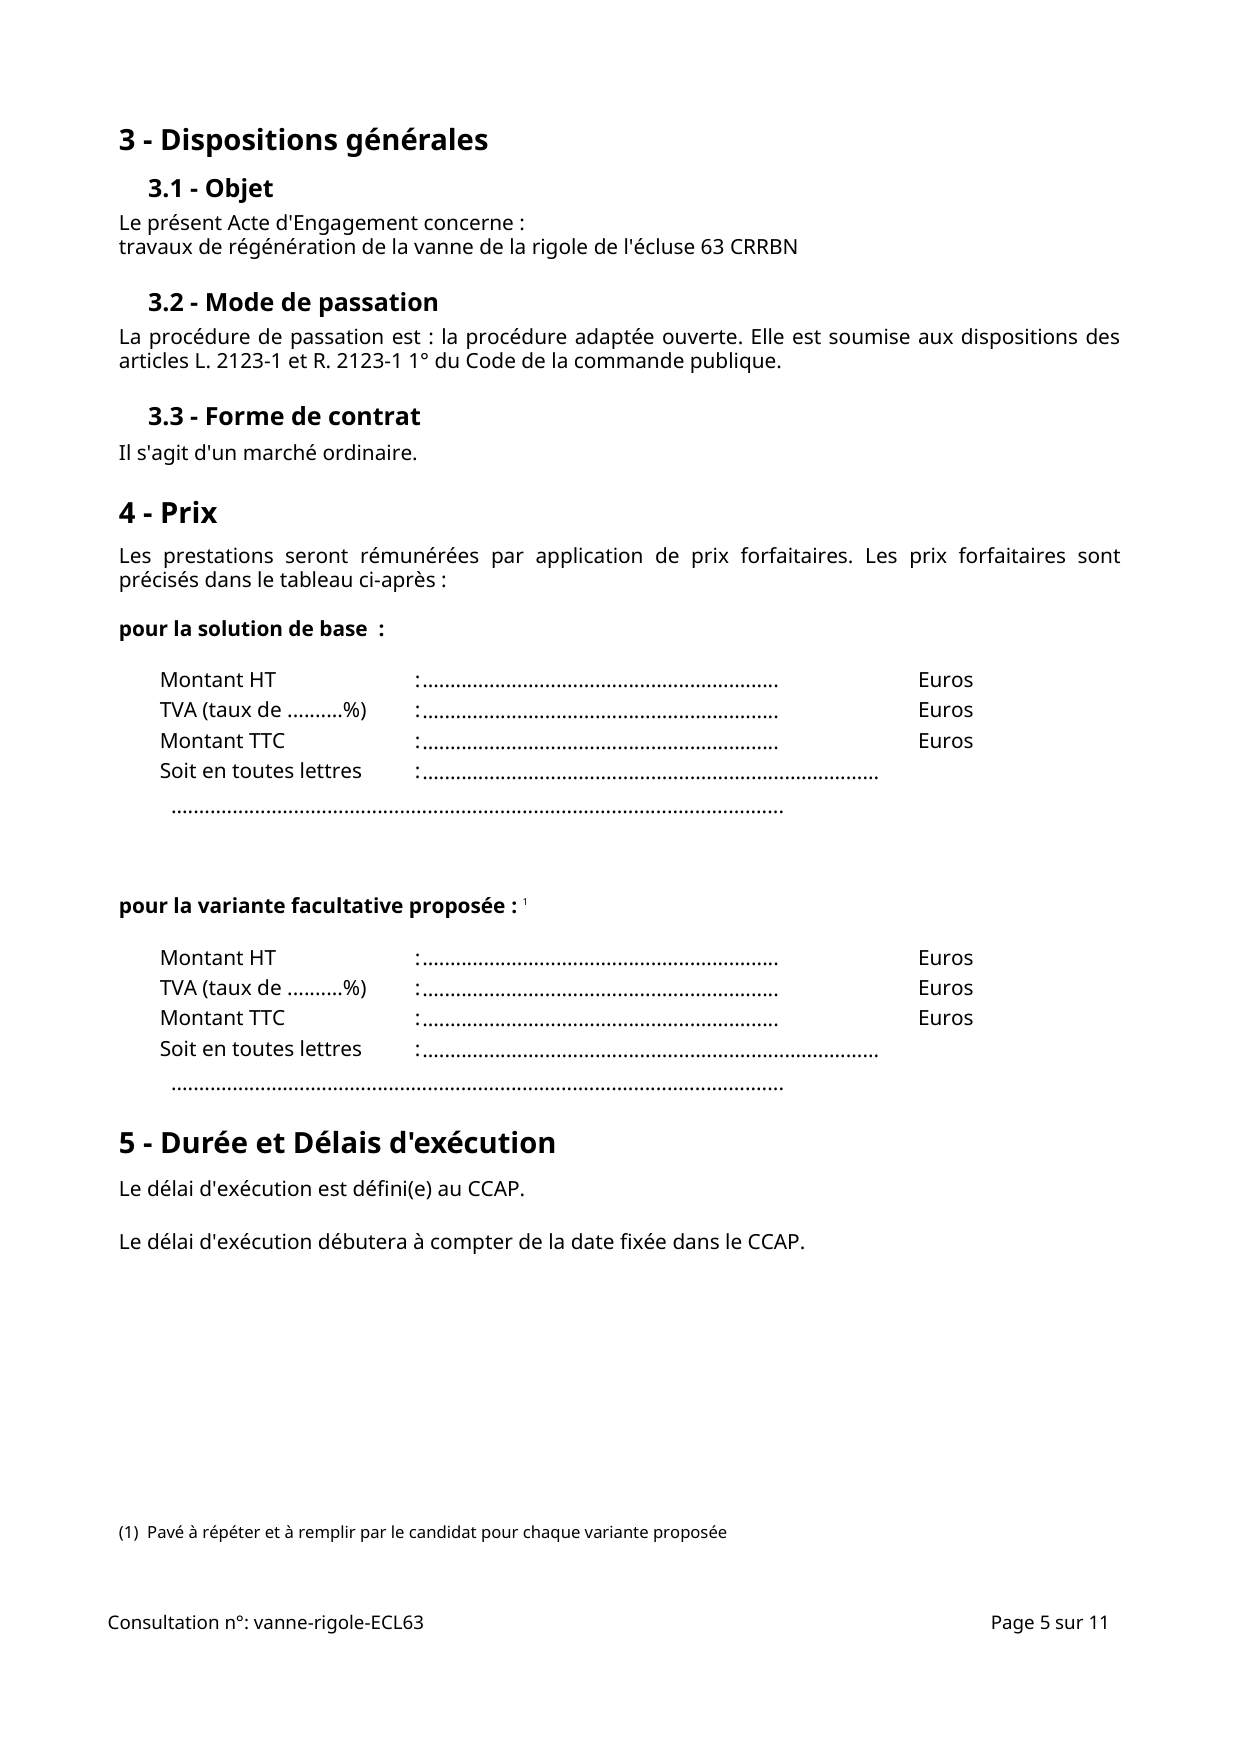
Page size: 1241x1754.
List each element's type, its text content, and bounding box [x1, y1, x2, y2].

subtitle 3.2 - Mode de passation [148, 284, 1121, 319]
table_cell TVA (taux de ..........%) [160, 695, 409, 726]
text Le présent Acte d'Engagement concerne : [119, 211, 1121, 235]
text travaux de régénération de la vanne de la rigole de l'écluse 63 CRRBN [119, 235, 1121, 259]
table_cell Montant TTC [160, 1004, 409, 1034]
subtitle 4 - Prix [119, 492, 1121, 532]
table_header Euros [918, 943, 1055, 973]
table_cell TVA (taux de ..........%) [160, 973, 409, 1003]
table_cell ................................................................ [422, 973, 918, 1003]
subtitle 3.1 - Objet [148, 171, 1121, 205]
table_header Euros [918, 665, 1055, 695]
table_header ................................................................ [422, 665, 918, 695]
table_cell Montant TTC [160, 726, 409, 756]
table_cell Euros [918, 973, 1055, 1003]
text .............................................................................................................. [171, 791, 1067, 819]
table_cell ................................................................ [422, 695, 918, 726]
text Le délai d'exécution débutera à compter de la date fixée dans le CCAP. [119, 1227, 1121, 1256]
table_cell Euros [918, 726, 1055, 756]
subtitle 5 - Durée et Délais d'exécution [119, 1122, 1121, 1162]
table_header Montant HT [160, 665, 409, 695]
text pour la variante facultative proposée : 1 [119, 894, 1121, 918]
text Le délai d'exécution est défini(e) au CCAP. [119, 1174, 1121, 1202]
table_header ................................................................ [422, 943, 918, 973]
table_cell Soit en toutes lettres [160, 1034, 409, 1064]
text pour la solution de base : [119, 617, 1121, 641]
table_header Montant HT [160, 943, 409, 973]
table_cell ................................................................ [422, 726, 918, 756]
table_cell .................................................................................. [422, 1034, 1055, 1064]
table_cell Euros [918, 1004, 1055, 1034]
table_cell Soit en toutes lettres [160, 756, 409, 787]
subtitle 3 - Dispositions générales [119, 119, 1121, 158]
subtitle 3.3 - Forme de contrat [148, 398, 1121, 432]
text La procédure de passation est : la procédure adaptée ouverte. Elle est soumise aux dispositions des articles L. 2123-1 et R. 2123-1 1° du Code de la commande publique. [119, 325, 1121, 373]
table_cell Euros [918, 695, 1055, 726]
table_cell ................................................................ [422, 1004, 918, 1034]
text Il s'agit d'un marché ordinaire. [119, 438, 1121, 467]
text Les prestations seront rémunérées par application de prix forfaitaires. Les prix forfaitaires sont précisés dans le tableau ci-après : [119, 544, 1121, 592]
text .............................................................................................................. [171, 1068, 1067, 1097]
table_cell .................................................................................. [422, 756, 1055, 787]
